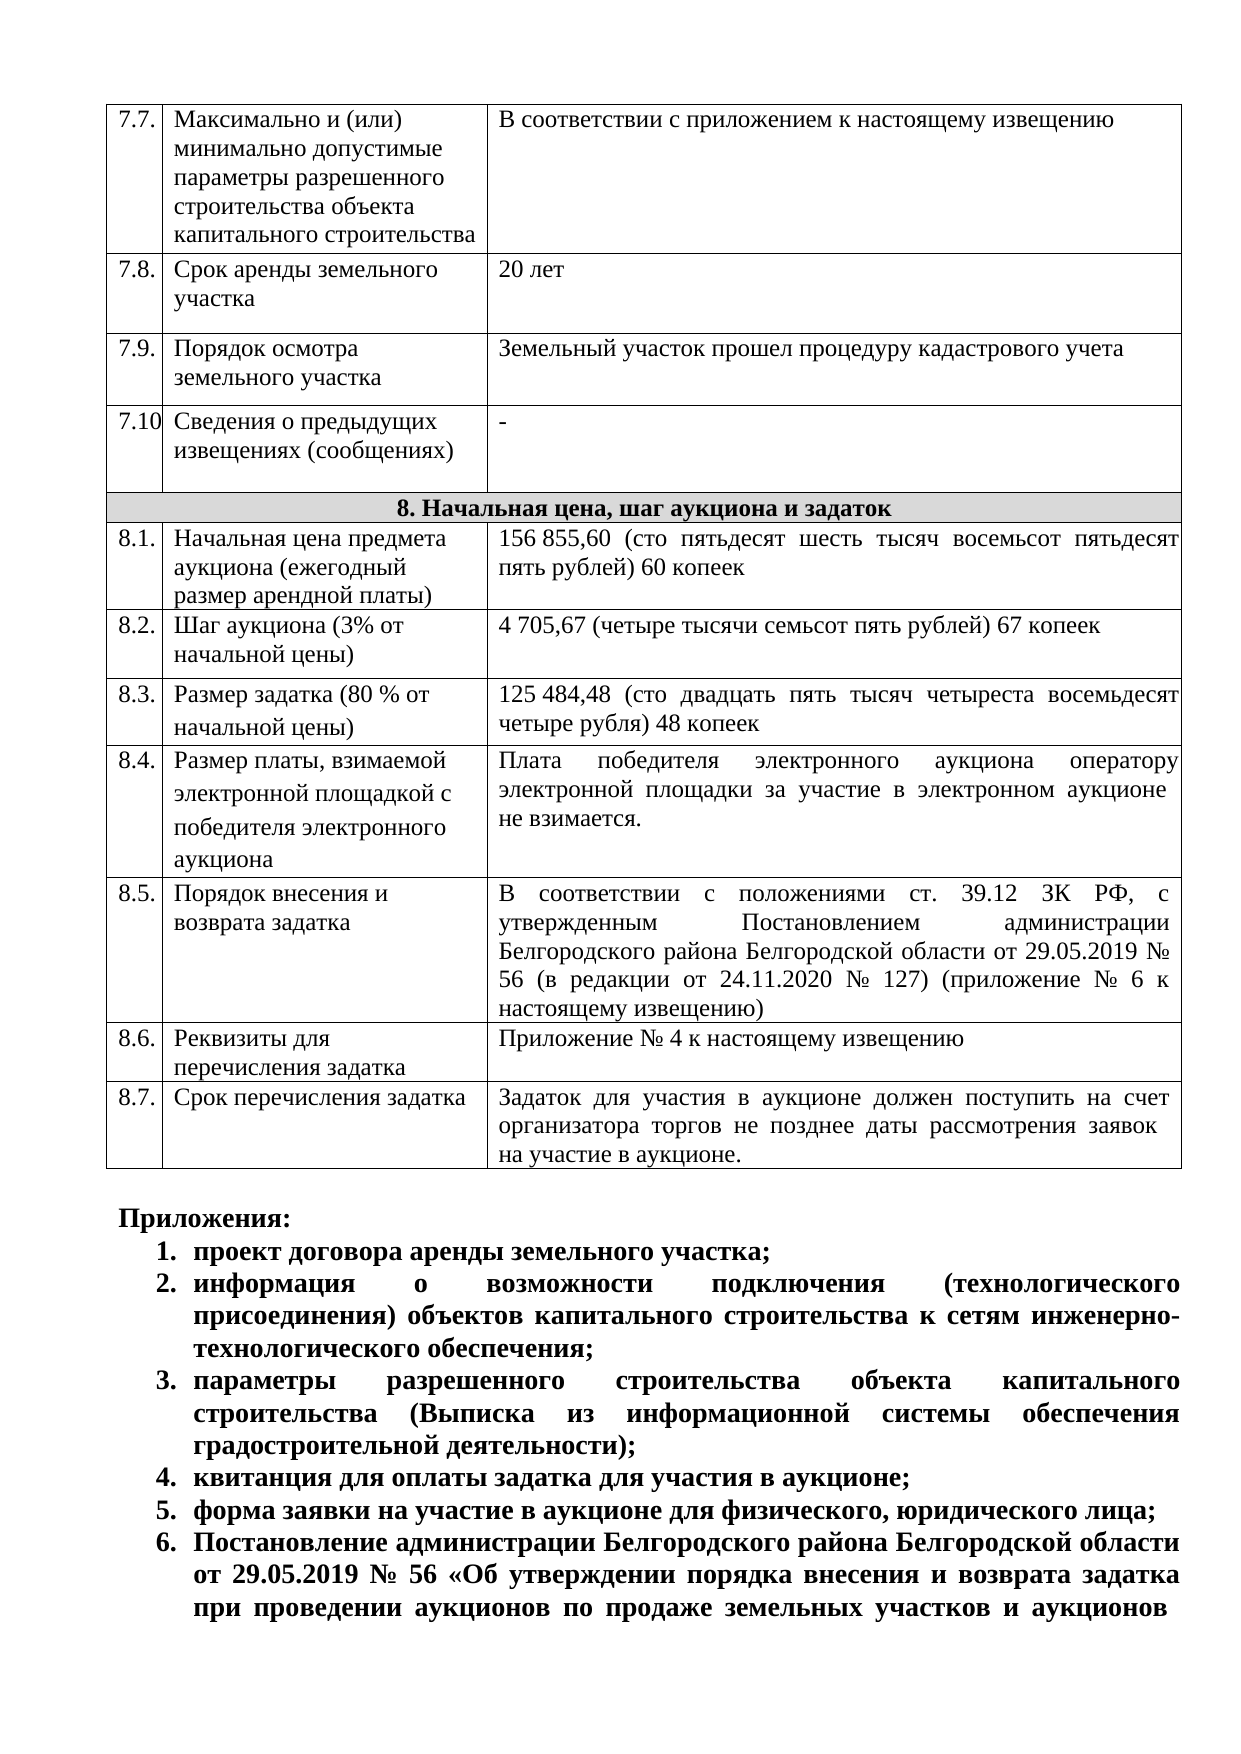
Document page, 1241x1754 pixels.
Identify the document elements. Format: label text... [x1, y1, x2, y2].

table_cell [488, 105, 1181, 253]
list квитанция для оплаты задатка для участия в аукционе; [156, 1460, 1181, 1493]
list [156, 1525, 1181, 1622]
list параметры разрешенного строительства объекта капитального строительства (Выписка из информационной системы обеспечения градостроительной деятельности); [156, 1363, 1181, 1460]
table_cell Плата победителя электронного аукциона оператору электронной площадки за участие в электронном аукционе не взимается. [488, 746, 1181, 877]
table_cell Реквизиты для перечисления задатка [163, 1023, 487, 1081]
table_cell В соответствии с положениями ст. 39.12 ЗК РФ, с утвержденным Постановлением администрации Белгородского района Белгородской области от 29.05.2019 № 56 (в редакции от 24.11.2020 № 127) (приложение № 6 к настоящему извещению) [488, 878, 1181, 1022]
table_cell Шаг аукциона (3% от начальной цены) [163, 610, 487, 678]
table_cell 156 855,60 (сто пятьдесят шесть тысяч восемьсот пятьдесят пять рублей) 60 копеек [488, 523, 1181, 609]
table_cell 7.8. [107, 254, 162, 332]
table_cell Срок перечисления задатка [163, 1082, 487, 1168]
table_cell Размер платы, взимаемой электронной площадкой с победителя электронного аукциона [163, 746, 487, 877]
table_cell 20 лет [488, 254, 1181, 332]
table_cell Задаток для участия в аукционе должен поступить на счет организатора торгов не позднее даты рассмотрения заявок на участие в аукционе. [488, 1082, 1181, 1168]
table_cell 7.7. [107, 105, 162, 253]
table_cell Сведения о предыдущих извещениях (сообщениях) [163, 406, 487, 492]
table_cell 8.7. [107, 1082, 162, 1168]
table_cell Срок аренды земельного участка [163, 254, 487, 332]
table_cell 8.6. [107, 1023, 162, 1081]
table_cell Порядок внесения и возврата задатка [163, 878, 487, 1022]
table_cell Размер задатка (80 % от начальной цены) [163, 679, 487, 744]
table_cell Приложение № 4 к настоящему извещению [488, 1023, 1181, 1081]
table_cell 8.2. [107, 610, 162, 678]
table_cell 8.4. [107, 746, 162, 877]
table_cell Порядок осмотра земельного участка [163, 334, 487, 405]
text Приложения: [118, 1201, 1181, 1234]
table_cell 8.5. [107, 878, 162, 1022]
table_cell Начальная цена предмета аукциона (ежегодный размер арендной платы) [163, 523, 487, 609]
list форма заявки на участие в аукционе для физического, юридического лица; [156, 1493, 1181, 1525]
table_cell 4 705,67 (четыре тысячи семьсот пять рублей) 67 копеек [488, 610, 1181, 678]
table_cell 7.10 [107, 406, 162, 492]
table_cell 7.9. [107, 334, 162, 405]
table_cell - [488, 406, 1181, 492]
list информация о возможности подключения (технологического присоединения) объектов капитального строительства к сетям инженерно-технологического обеспечения; [156, 1266, 1181, 1363]
table_cell 8. Начальная цена, шаг аукциона и задаток [107, 493, 1181, 522]
list проект договора аренды земельного участка; [156, 1234, 1181, 1266]
table_cell 8.3. [107, 679, 162, 744]
table_cell 8.1. [107, 523, 162, 609]
table_cell 125 484,48 (сто двадцать пять тысяч четыреста восемьдесят четыре рубля) 48 копеек [488, 679, 1181, 744]
table_cell Максимально и (или) минимально допустимые параметры разрешенного строительства объекта капитального строительства [163, 105, 487, 253]
table_cell Земельный участок прошел процедуру кадастрового учета [488, 334, 1181, 405]
